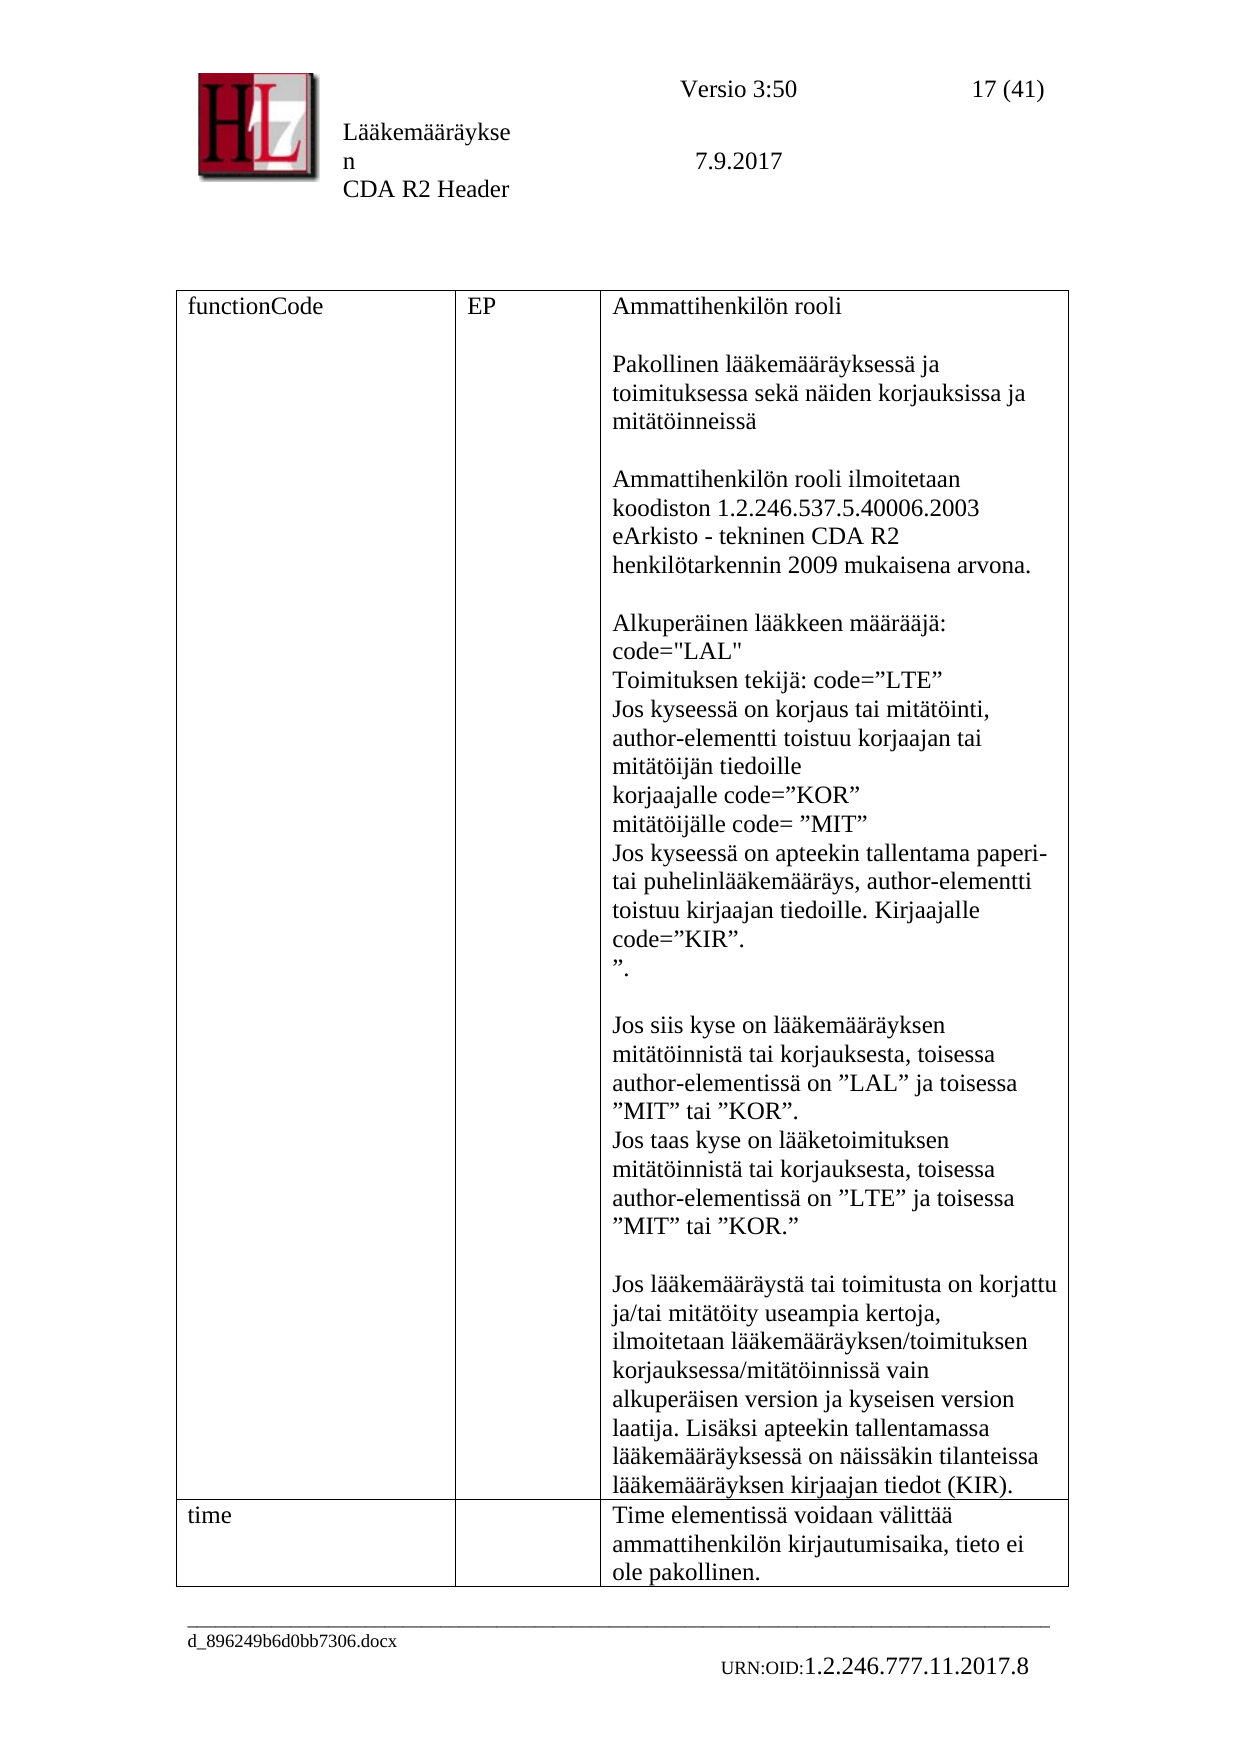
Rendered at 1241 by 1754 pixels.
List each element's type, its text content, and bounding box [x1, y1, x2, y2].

table_cell functionCode [177, 291, 455, 1499]
table_cell time [177, 1500, 455, 1586]
table_cell Ammattihenkilön rooli Pakollinen lääkemääräyksessä ja toimituksessa sekä näiden korjauksissa ja mitätöinneissä Ammattihenkilön rooli ilmoitetaan koodiston 1.2.246.537.5.40006.2003 eArkisto - tekninen CDA R2 henkilötarkennin 2009 mukaisena arvona. Alkuperäinen lääkkeen määrääjä: code="LAL" Toimituksen tekijä: code=”LTE” Jos kyseessä on korjaus tai mitätöinti, author-elementti toistuu korjaajan tai mitätöijän tiedoille korjaajalle code=”KOR” mitätöijälle code= ”MIT” Jos kyseessä on apteekin tallentama paperi- tai puhelinlääkemääräys, author-elementti toistuu kirjaajan tiedoille. Kirjaajalle code=”KIR”. ”. Jos siis kyse on lääkemääräyksen mitätöinnistä tai korjauksesta, toisessa author-elementissä on ”LAL” ja toisessa ”MIT” tai ”KOR”. Jos taas kyse on lääketoimituksen mitätöinnistä tai korjauksesta, toisessa author-elementissä on ”LTE” ja toisessa ”MIT” tai ”KOR.” Jos lääkemääräystä tai toimitusta on korjattu ja/tai mitätöity useampia kertoja, ilmoitetaan lääkemääräyksen/toimituksen korjauksessa/mitätöinnissä vain alkuperäisen version ja kyseisen version laatija. Lisäksi apteekin tallentamassa lääkemääräyksessä on näissäkin tilanteissa lääkemääräyksen kirjaajan tiedot (KIR). [601, 291, 1068, 1499]
table_cell EP [456, 291, 600, 1499]
table_cell Time elementissä voidaan välittää ammattihenkilön kirjautumisaika, tieto ei ole pakollinen. [601, 1500, 1068, 1586]
picture [198, 73, 321, 182]
table_cell [456, 1500, 600, 1586]
